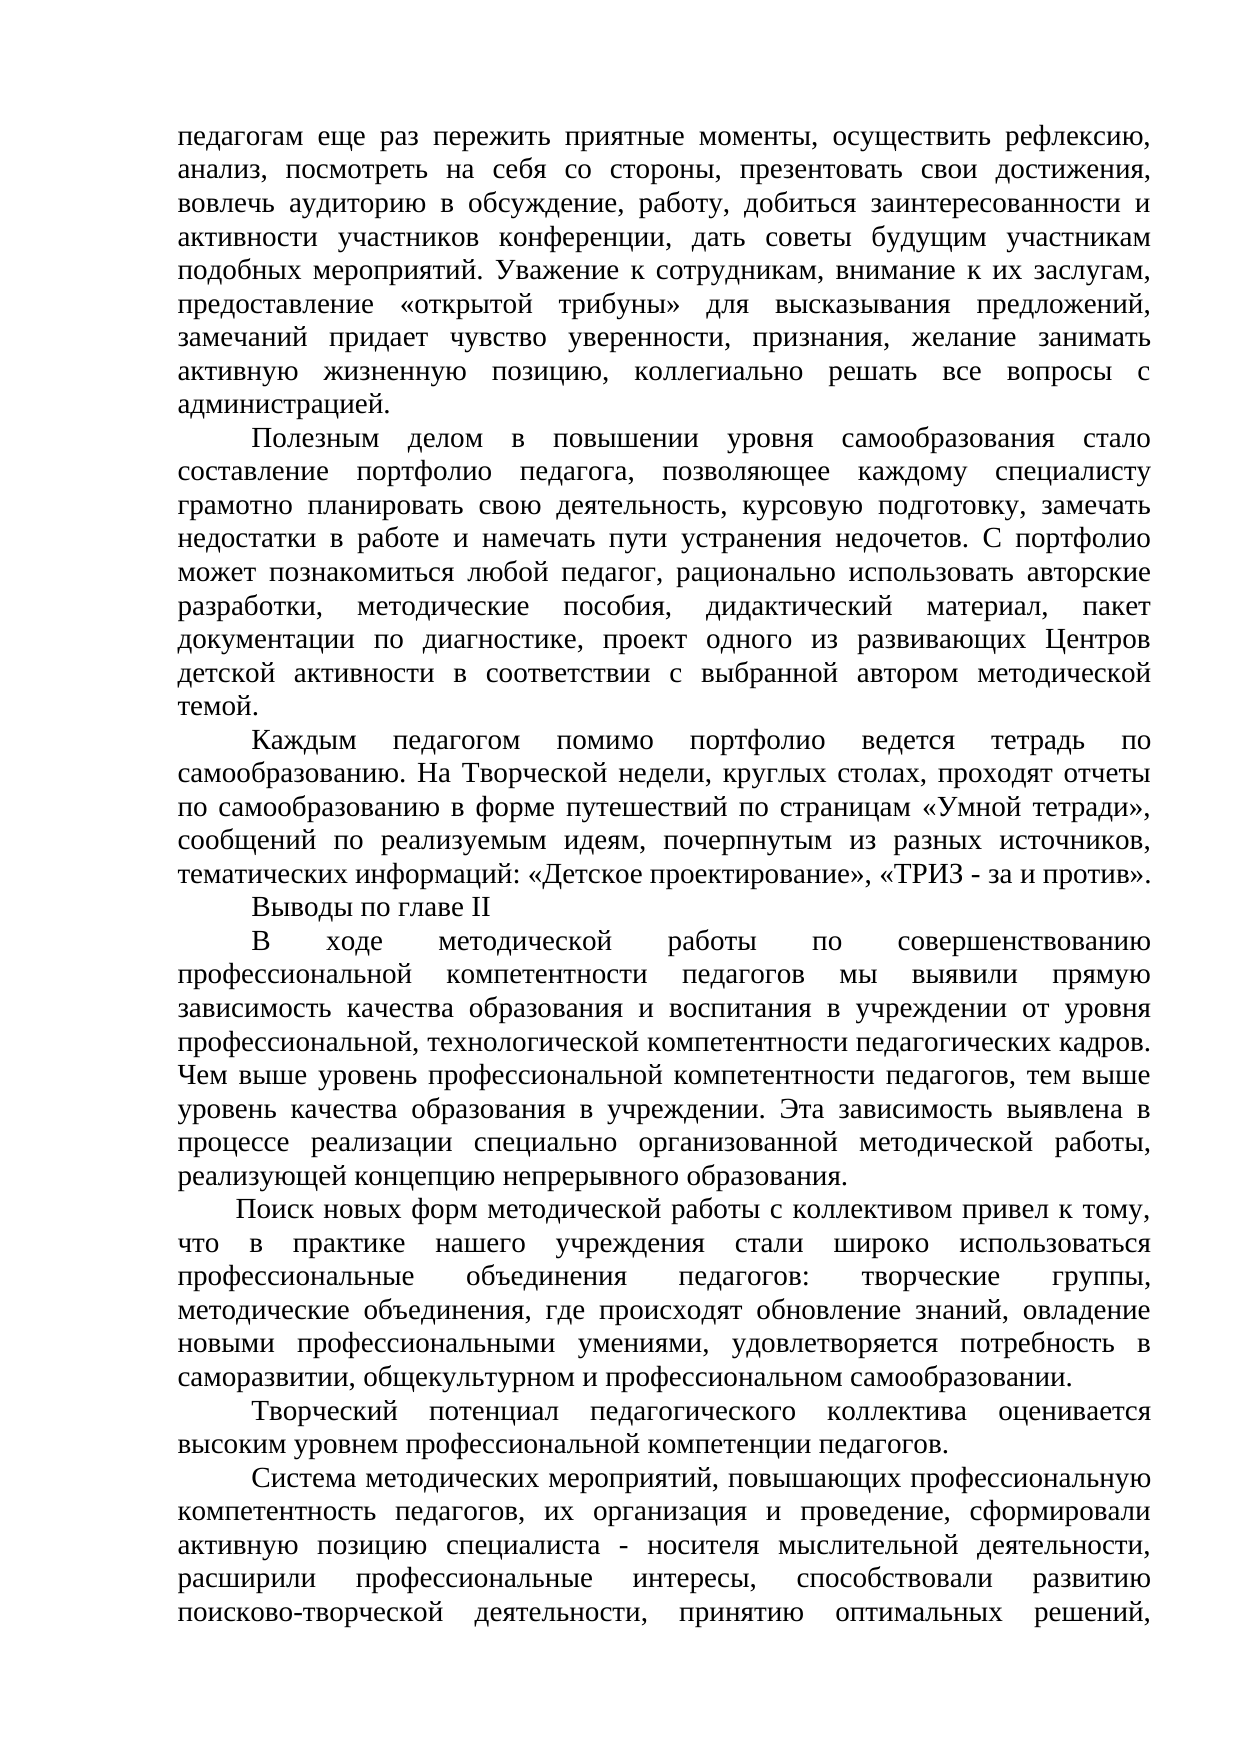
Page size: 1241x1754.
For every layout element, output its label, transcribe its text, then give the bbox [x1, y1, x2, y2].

text Творческий потенциал педагогического коллектива оценивается высоким уровнем профессиональной компетенции педагогов. [177, 1393, 1152, 1460]
text Поиск новых форм методической работы с коллективом привел к тому, что в практике нашего учреждения стали широко использоваться профессиональные объединения педагогов: творческие группы, методические объединения, где происходят обновление знаний, овладение новыми профессиональными умениями, удовлетворяется потребность в саморазвитии, общекультурном и профессиональном самообразовании. [177, 1191, 1152, 1393]
text Выводы по главе II [177, 889, 1152, 923]
text Полезным делом в повышении уровня самообразования стало составление портфолио педагога, позволяющее каждому специалисту грамотно планировать свою деятельность, курсовую подготовку, замечать недостатки в работе и намечать пути устранения недочетов. С портфолио может познакомиться любой педагог, рационально использовать авторские разработки, методические пособия, дидактический материал, пакет документации по диагностике, проект одного из развивающих Центров детской активности в соответствии с выбранной автором методической темой. [177, 420, 1152, 722]
text В ходе методической работы по совершенствованию профессиональной компетентности педагогов мы выявили прямую зависимость качества образования и воспитания в учреждении от уровня профессиональной, технологической компетентности педагогических кадров. Чем выше уровень профессиональной компетентности педагогов, тем выше уровень качества образования в учреждении. Эта зависимость выявлена в процессе реализации специально организованной методической работы, реализующей концепцию непрерывного образования. [177, 923, 1152, 1191]
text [177, 1460, 1152, 1627]
text Каждым педагогом помимо портфолио ведется тетрадь по самообразованию. На Творческой недели, круглых столах, проходят отчеты по самообразованию в форме путешествий по страницам «Умной тетради», сообщений по реализуемым идеям, почерпнутым из разных источников, тематических информаций: «Детское проектирование», «ТРИЗ - за и против». [177, 722, 1152, 889]
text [177, 118, 1152, 420]
